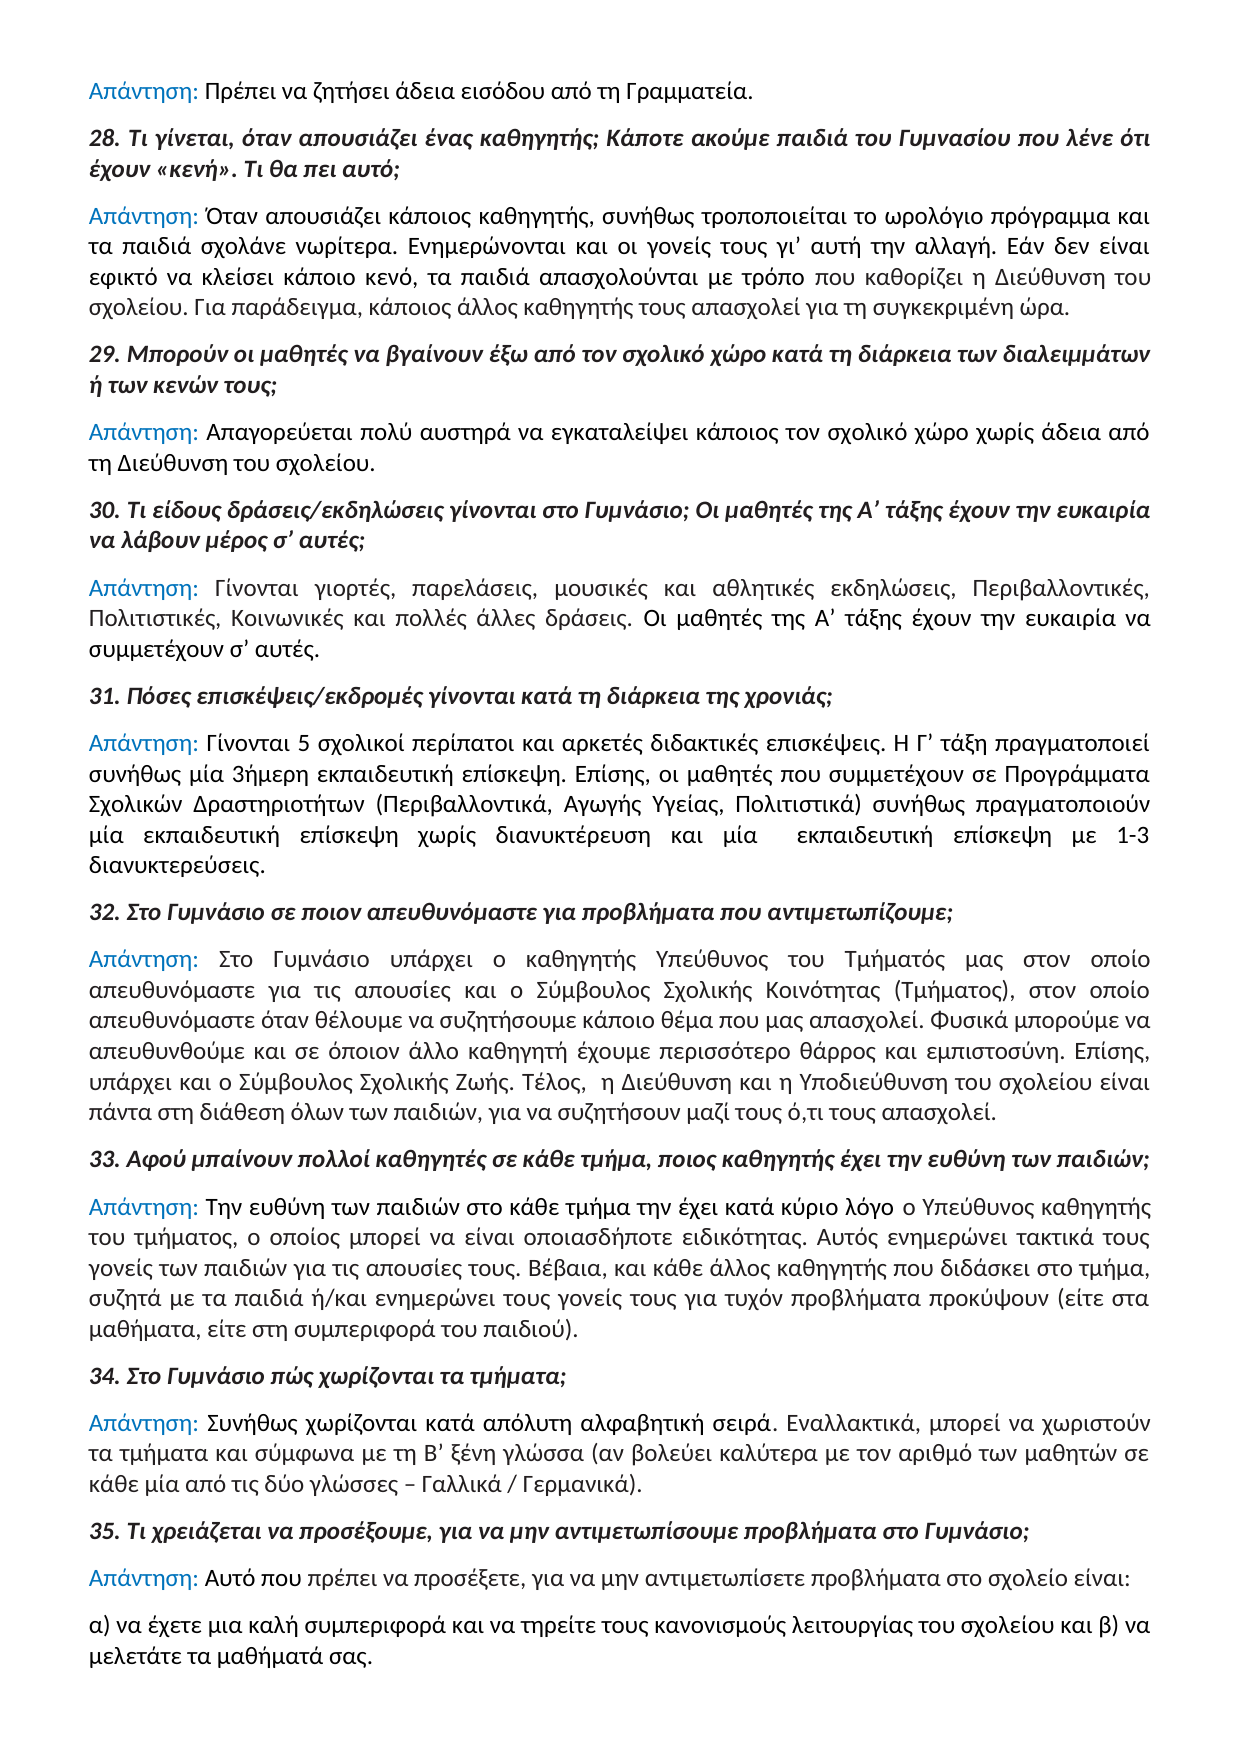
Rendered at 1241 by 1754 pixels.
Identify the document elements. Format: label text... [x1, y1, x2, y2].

text 35. Τι χρειάζεται να προσέξουμε, για να μην αντιμετωπίσουμε προβλήματα στο Γυμνάσιο; [89, 1515, 1152, 1546]
text Απάντηση: Πρέπει να ζητήσει άδεια εισόδου από τη Γραμματεία. [89, 75, 1152, 106]
text 32. Στο Γυμνάσιο σε ποιον απευθυνόμαστε για προβλήματα που αντιμετωπίζουμε; [89, 896, 1152, 927]
text 34. Στο Γυμνάσιο πώς χωρίζονται τα τμήματα; [89, 1360, 1152, 1390]
text Απάντηση: Απαγορεύεται πολύ αυστηρά να εγκαταλείψει κάποιος τον σχολικό χώρο χωρίς άδεια από τη Διεύθυνση του σχολείου. [89, 416, 1152, 477]
text 30. Τι είδους δράσεις/εκδηλώσεις γίνονται στο Γυμνάσιο; Οι μαθητές της Α’ τάξης έχουν την ευκαιρία να λάβουν μέρος σ’ αυτές; [89, 494, 1152, 555]
text 28. Τι γίνεται, όταν απουσιάζει ένας καθηγητής; Κάποτε ακούμε παιδιά του Γυμνασίου που λένε ότι έχουν «κενή». Τι θα πει αυτό; [89, 122, 1152, 183]
text 29. Μπορούν οι μαθητές να βγαίνουν έξω από τον σχολικό χώρο κατά τη διάρκεια των διαλειμμάτων ή των κενών τους; [89, 339, 1152, 400]
text α) να έχετε μια καλή συμπεριφορά και να τηρείτε τους κανονισμούς λειτουργίας του σχολείου και β) να μελετάτε τα μαθήματά σας. [89, 1610, 1152, 1671]
text 31. Πόσες επισκέψεις/εκδρομές γίνονται κατά τη διάρκεια της χρονιάς; [89, 680, 1152, 711]
text Απάντηση: Γίνονται 5 σχολικοί περίπατοι και αρκετές διδακτικές επισκέψεις. Η Γ’ τάξη πραγματοποιεί συνήθως μία 3ήμερη εκπαιδευτική επίσκεψη. Επίσης, οι μαθητές που συμμετέχουν σε Προγράμματα Σχολικών Δραστηριοτήτων (Περιβαλλοντικά, Αγωγής Υγείας, Πολιτιστικά) συνήθως πραγματοποιούν μία εκπαιδευτική επίσκεψη χωρίς διανυκτέρευση και μία εκπαιδευτική επίσκεψη με 1-3 διανυκτερεύσεις. [89, 727, 1152, 880]
text Απάντηση: Όταν απουσιάζει κάποιος καθηγητής, συνήθως τροποποιείται το ωρολόγιο πρόγραμμα και τα παιδιά σχολάνε νωρίτερα. Ενημερώνονται και οι γονείς τους γι’ αυτή την αλλαγή. Εάν δεν είναι εφικτό να κλείσει κάποιο κενό, τα παιδιά απασχολούνται με τρόπο που καθορίζει η Διεύθυνση του σχολείου. Για παράδειγμα, κάποιος άλλος καθηγητής τους απασχολεί για τη συγκεκριμένη ώρα. [89, 200, 1152, 322]
text Απάντηση: Την ευθύνη των παιδιών στο κάθε τμήμα την έχει κατά κύριο λόγο ο Υπεύθυνος καθηγητής του τμήματος, ο οποίος μπορεί να είναι οποιασδήποτε ειδικότητας. Αυτός ενημερώνει τακτικά τους γονείς των παιδιών για τις απουσίες τους. Βέβαια, και κάθε άλλος καθηγητής που διδάσκει στο τμήμα, συζητά με τα παιδιά ή/και ενημερώνει τους γονείς τους για τυχόν προβλήματα προκύψουν (είτε στα μαθήματα, είτε στη συμπεριφορά του παιδιού). [89, 1191, 1152, 1343]
text Απάντηση: Αυτό που πρέπει να προσέξετε, για να μην αντιμετωπίσετε προβλήματα στο σχολείο είναι: [89, 1562, 1152, 1593]
text Απάντηση: Γίνονται γιορτές, παρελάσεις, μουσικές και αθλητικές εκδηλώσεις, Περιβαλλοντικές, Πολιτιστικές, Κοινωνικές και πολλές άλλες δράσεις. Οι μαθητές της Α’ τάξης έχουν την ευκαιρία να συμμετέχουν σ’ αυτές. [89, 572, 1152, 663]
text 33. Αφού μπαίνουν πολλοί καθηγητές σε κάθε τμήμα, ποιος καθηγητής έχει την ευθύνη των παιδιών; [89, 1143, 1152, 1174]
text Απάντηση: Στο Γυμνάσιο υπάρχει ο καθηγητής Υπεύθυνος του Τμήματός μας στον οποίο απευθυνόμαστε για τις απουσίες και ο Σύμβουλος Σχολικής Κοινότητας (Τμήματος), στον οποίο απευθυνόμαστε όταν θέλουμε να συζητήσουμε κάποιο θέμα που μας απασχολεί. Φυσικά μπορούμε να απευθυνθούμε και σε όποιον άλλο καθηγητή έχουμε περισσότερο θάρρος και εμπιστοσύνη. Επίσης, υπάρχει και ο Σύμβουλος Σχολικής Ζωής. Τέλος, η Διεύθυνση και η Υποδιεύθυνση του σχολείου είναι πάντα στη διάθεση όλων των παιδιών, για να συζητήσουν μαζί τους ό,τι τους απασχολεί. [89, 944, 1152, 1127]
text Απάντηση: Συνήθως χωρίζονται κατά απόλυτη αλφαβητική σειρά. Εναλλακτικά, μπορεί να χωριστούν τα τμήματα και σύμφωνα με τη Β’ ξένη γλώσσα (αν βολεύει καλύτερα με τον αριθμό των μαθητών σε κάθε μία από τις δύο γλώσσες – Γαλλικά / Γερμανικά). [89, 1407, 1152, 1499]
